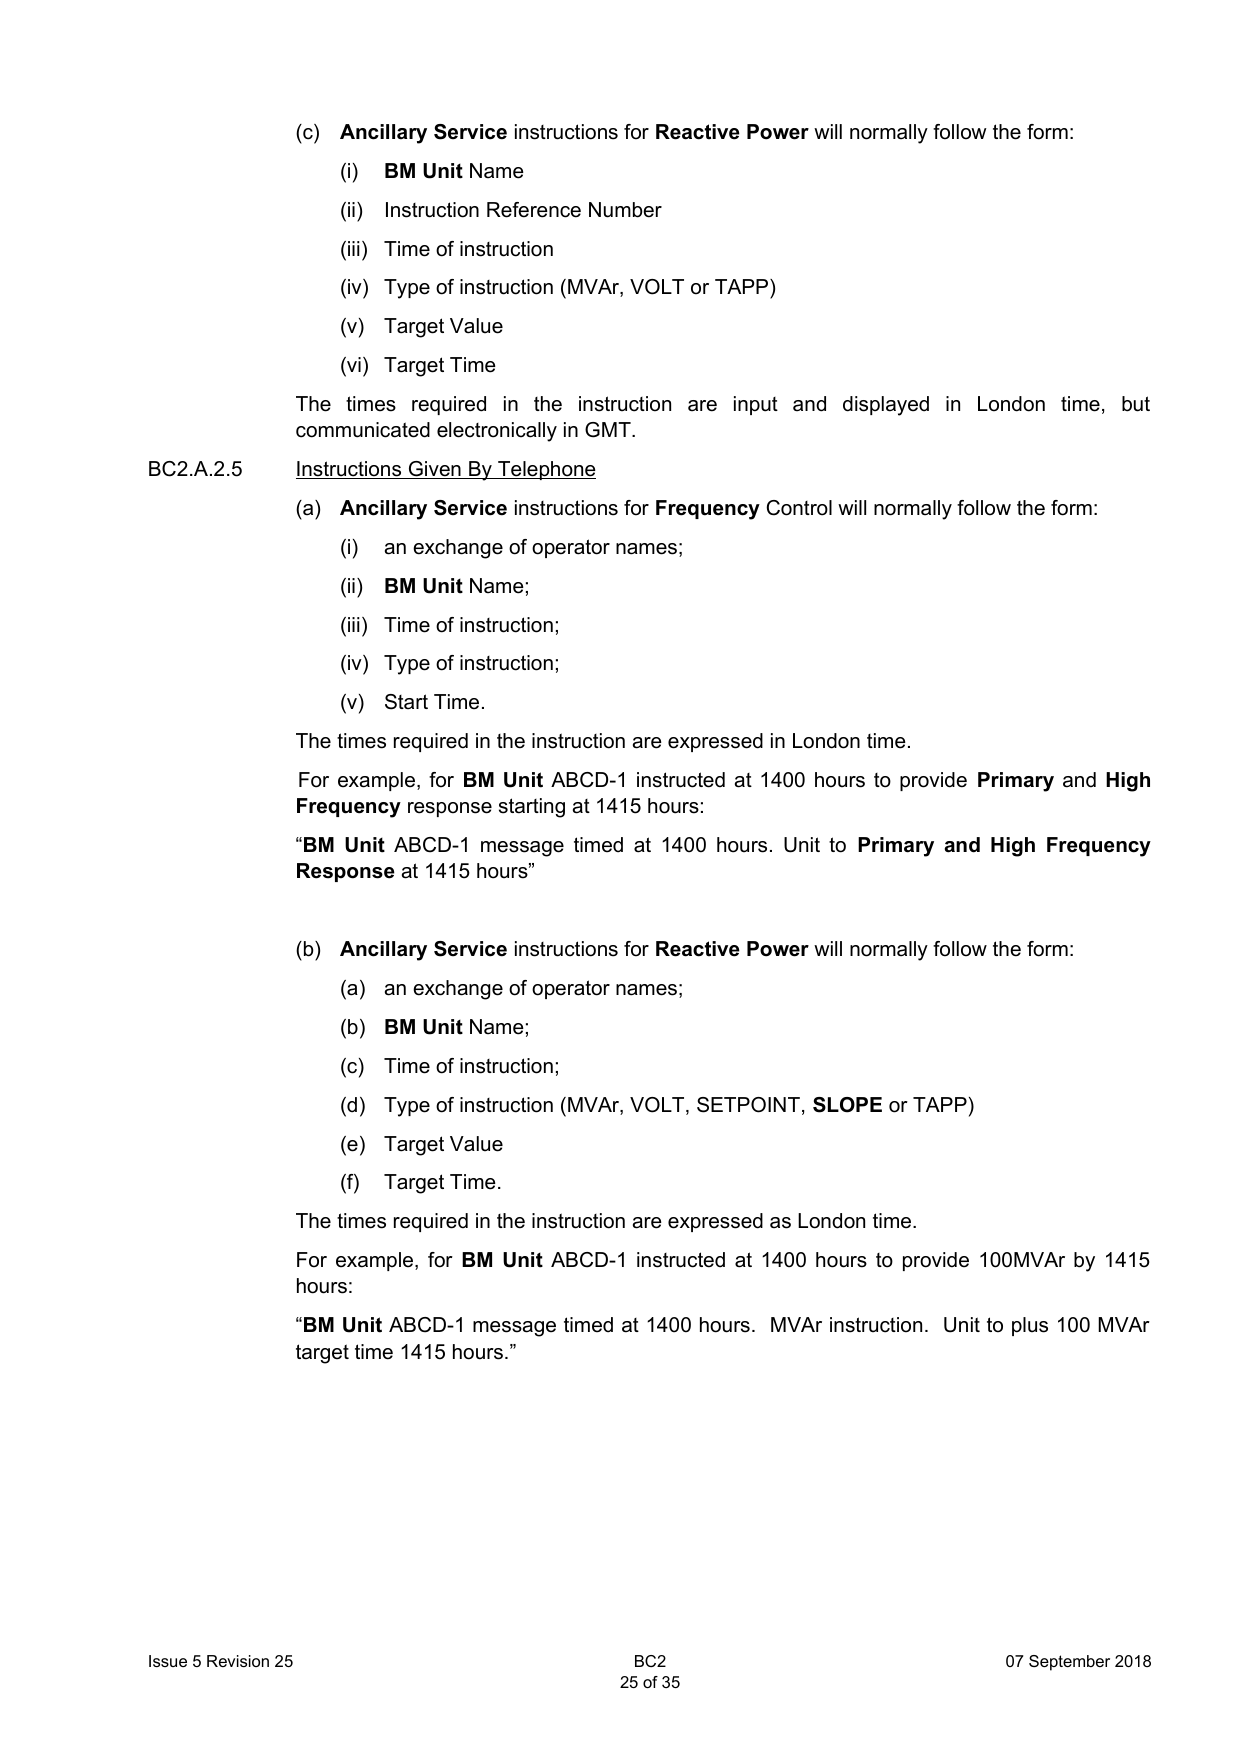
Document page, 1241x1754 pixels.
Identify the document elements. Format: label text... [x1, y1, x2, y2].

text (d) Type of instruction (MVAr, VOLT, SETPOINT, SLOPE or TAPP) [340, 1092, 1152, 1116]
text (ii) Instruction Reference Number [340, 197, 1152, 221]
text (i) an exchange of operator names; [340, 535, 1152, 559]
text BC2.A.2.5 Instructions Given By Telephone [148, 457, 1152, 481]
text (ii) BM Unit Name; [340, 573, 1152, 597]
text (v) Start Time. [340, 690, 1152, 714]
text “BM Unit ABCD-1 message timed at 1400 hours. Unit to Primary and High Frequency Response at 1415 hours” [148, 833, 1152, 883]
text (b) Ancillary Service instructions for Reactive Power will normally follow the form: [295, 937, 1152, 961]
text (iv) Type of instruction; [340, 651, 1152, 675]
text (iii) Time of instruction; [340, 612, 1152, 636]
text The times required in the instruction are expressed as London time. [148, 1209, 1152, 1233]
text (v) Target Value [340, 314, 1152, 338]
text For example, for BM Unit ABCD-1 instructed at 1400 hours to provide 100MVAr by 1415 hours: [148, 1248, 1152, 1298]
text The times required in the instruction are expressed in London time. [148, 729, 1152, 753]
text “BM Unit ABCD-1 message timed at 1400 hours. MVAr instruction. Unit to plus 100 MVAr target time 1415 hours.” [148, 1313, 1152, 1363]
text (c) Ancillary Service instructions for Reactive Power will normally follow the form: [295, 120, 1152, 144]
text (a) an exchange of operator names; [340, 976, 1152, 1000]
text (iii) Time of instruction [340, 236, 1152, 260]
text (e) Target Value [340, 1131, 1152, 1155]
text (i) BM Unit Name [340, 159, 1152, 183]
text (b) BM Unit Name; [340, 1015, 1152, 1039]
text (iv) Type of instruction (MVAr, VOLT or TAPP) [340, 275, 1152, 299]
text (a) Ancillary Service instructions for Frequency Control will normally follow the form: [295, 496, 1152, 520]
text (vi) Target Time [340, 353, 1152, 377]
text (c) Time of instruction; [340, 1054, 1152, 1078]
text For example, for BM Unit ABCD-1 instructed at 1400 hours to provide Primary and High Frequency response starting at 1415 hours: [148, 768, 1152, 818]
text (f) Target Time. [340, 1170, 1152, 1194]
text The times required in the instruction are input and displayed in London time, but communicated electronically in GMT. [148, 392, 1152, 442]
